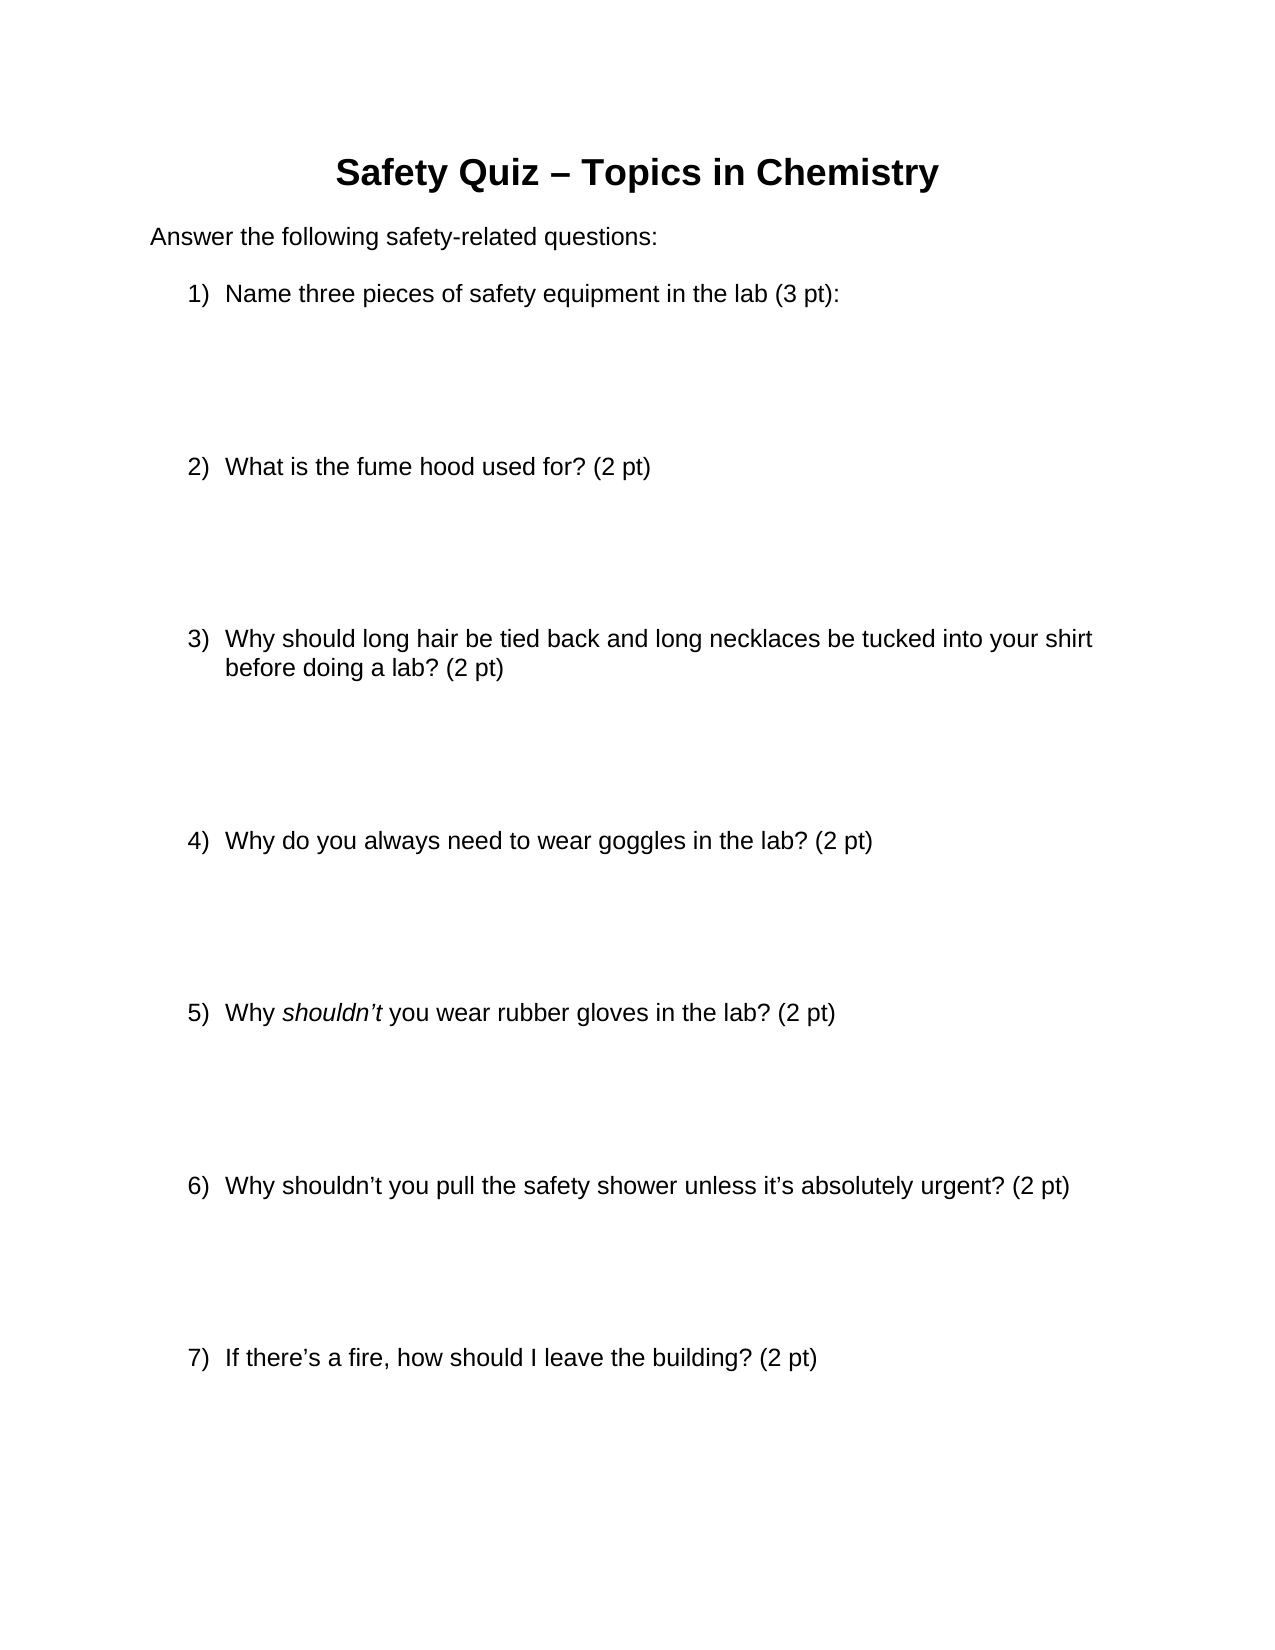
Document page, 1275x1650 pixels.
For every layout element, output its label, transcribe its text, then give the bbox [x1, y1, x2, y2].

list Name three pieces of safety equipment in the lab (3 pt): [187, 279, 1125, 308]
list What is the fume hood used for? (2 pt) [187, 452, 1125, 481]
text Safety Quiz – Topics in Chemistry [150, 150, 1125, 193]
text Answer the following safety-related questions: [150, 222, 1125, 251]
list If there’s a fire, how should I leave the building? (2 pt) [187, 1343, 1125, 1372]
list Why shouldn’t you wear rubber gloves in the lab? (2 pt) [187, 998, 1125, 1027]
list Why do you always need to wear goggles in the lab? (2 pt) [187, 826, 1125, 854]
list Why should long hair be tied back and long necklaces be tucked into your shirt before doing a lab? (2 pt) [187, 624, 1125, 682]
list Why shouldn’t you pull the safety shower unless it’s absolutely urgent? (2 pt) [187, 1171, 1125, 1199]
